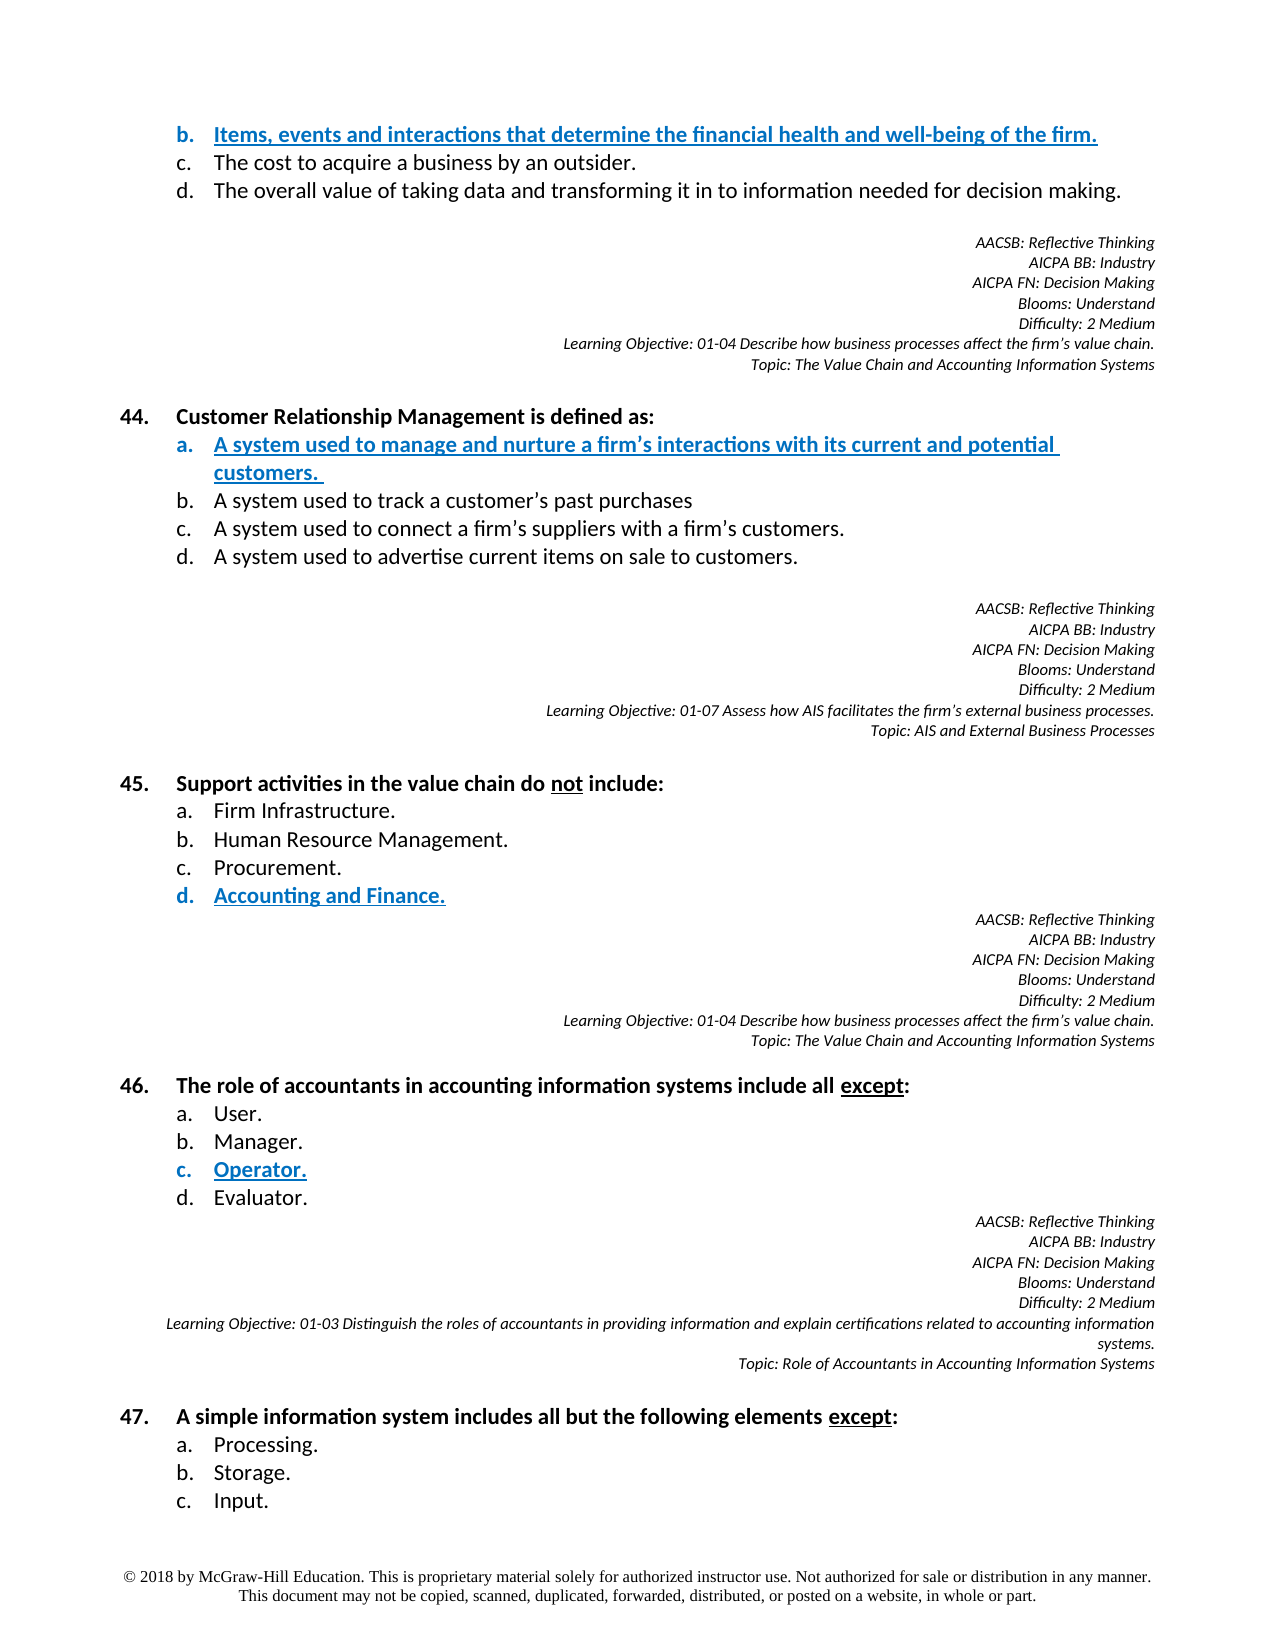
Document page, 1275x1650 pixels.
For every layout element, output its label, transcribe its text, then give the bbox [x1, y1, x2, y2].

list Human Resource Management. [176, 825, 1155, 853]
list A simple information system includes all but the following elements except: [120, 1402, 1155, 1430]
list Support activities in the value chain do not include: [120, 769, 1155, 797]
text Topic: Role of Accountants in Accounting Information Systems [120, 1353, 1155, 1374]
list Processing. [176, 1430, 1155, 1458]
list Accounting and Finance. [176, 881, 1155, 909]
text AACSB: Reflective Thinking AICPA BB: Industry AICPA FN: Decision Making Blooms: Understand Difficulty: 2 Medium Learning Objective: 01-04 Describe how business processes affect the firm’s value chain. [120, 232, 1155, 354]
list Procurement. [176, 853, 1155, 881]
text Topic: The Value Chain and Accounting Information Systems [120, 354, 1155, 374]
list A system used to connect a firm’s suppliers with a firm’s customers. [176, 514, 1155, 542]
list A system used to track a customer’s past purchases [176, 486, 1155, 514]
list Operator. [176, 1155, 1155, 1183]
list Storage. [176, 1458, 1155, 1486]
list Evaluator. [176, 1183, 1155, 1211]
list Input. [176, 1486, 1155, 1514]
list Firm Infrastructure. [176, 797, 1155, 825]
list The cost to acquire a business by an outsider. [176, 148, 1155, 176]
list Customer Relationship Management is defined as: [120, 402, 1155, 430]
list Items, events and interactions that determine the financial health and well-being of the firm. [176, 120, 1155, 148]
list The role of accountants in accounting information systems include all except: [120, 1071, 1155, 1099]
text Topic: AIS and External Business Processes [120, 720, 1155, 741]
text AACSB: Reflective Thinking AICPA BB: Industry AICPA FN: Decision Making Blooms: Understand Difficulty: 2 Medium Learning Objective: 01-07 Assess how AIS facilitates the firm’s external business processes. [120, 598, 1155, 720]
text AACSB: Reflective Thinking AICPA BB: Industry AICPA FN: Decision Making Blooms: Understand Difficulty: 2 Medium Learning Objective: 01-03 Distinguish the roles of accountants in providing information and explain certifications related to accounting information systems. [120, 1211, 1155, 1353]
text AACSB: Reflective Thinking AICPA BB: Industry AICPA FN: Decision Making Blooms: Understand Difficulty: 2 Medium Learning Objective: 01-04 Describe how business processes affect the firm’s value chain. [120, 909, 1155, 1031]
list The overall value of taking data and transforming it in to information needed for decision making. [176, 176, 1155, 204]
list User. [176, 1099, 1155, 1127]
list A system used to advertise current items on sale to customers. [176, 542, 1155, 570]
list Manager. [176, 1127, 1155, 1155]
text Topic: The Value Chain and Accounting Information Systems [120, 1031, 1155, 1051]
list A system used to manage and nurture a firm’s interactions with its current and potential customers. [176, 430, 1155, 486]
